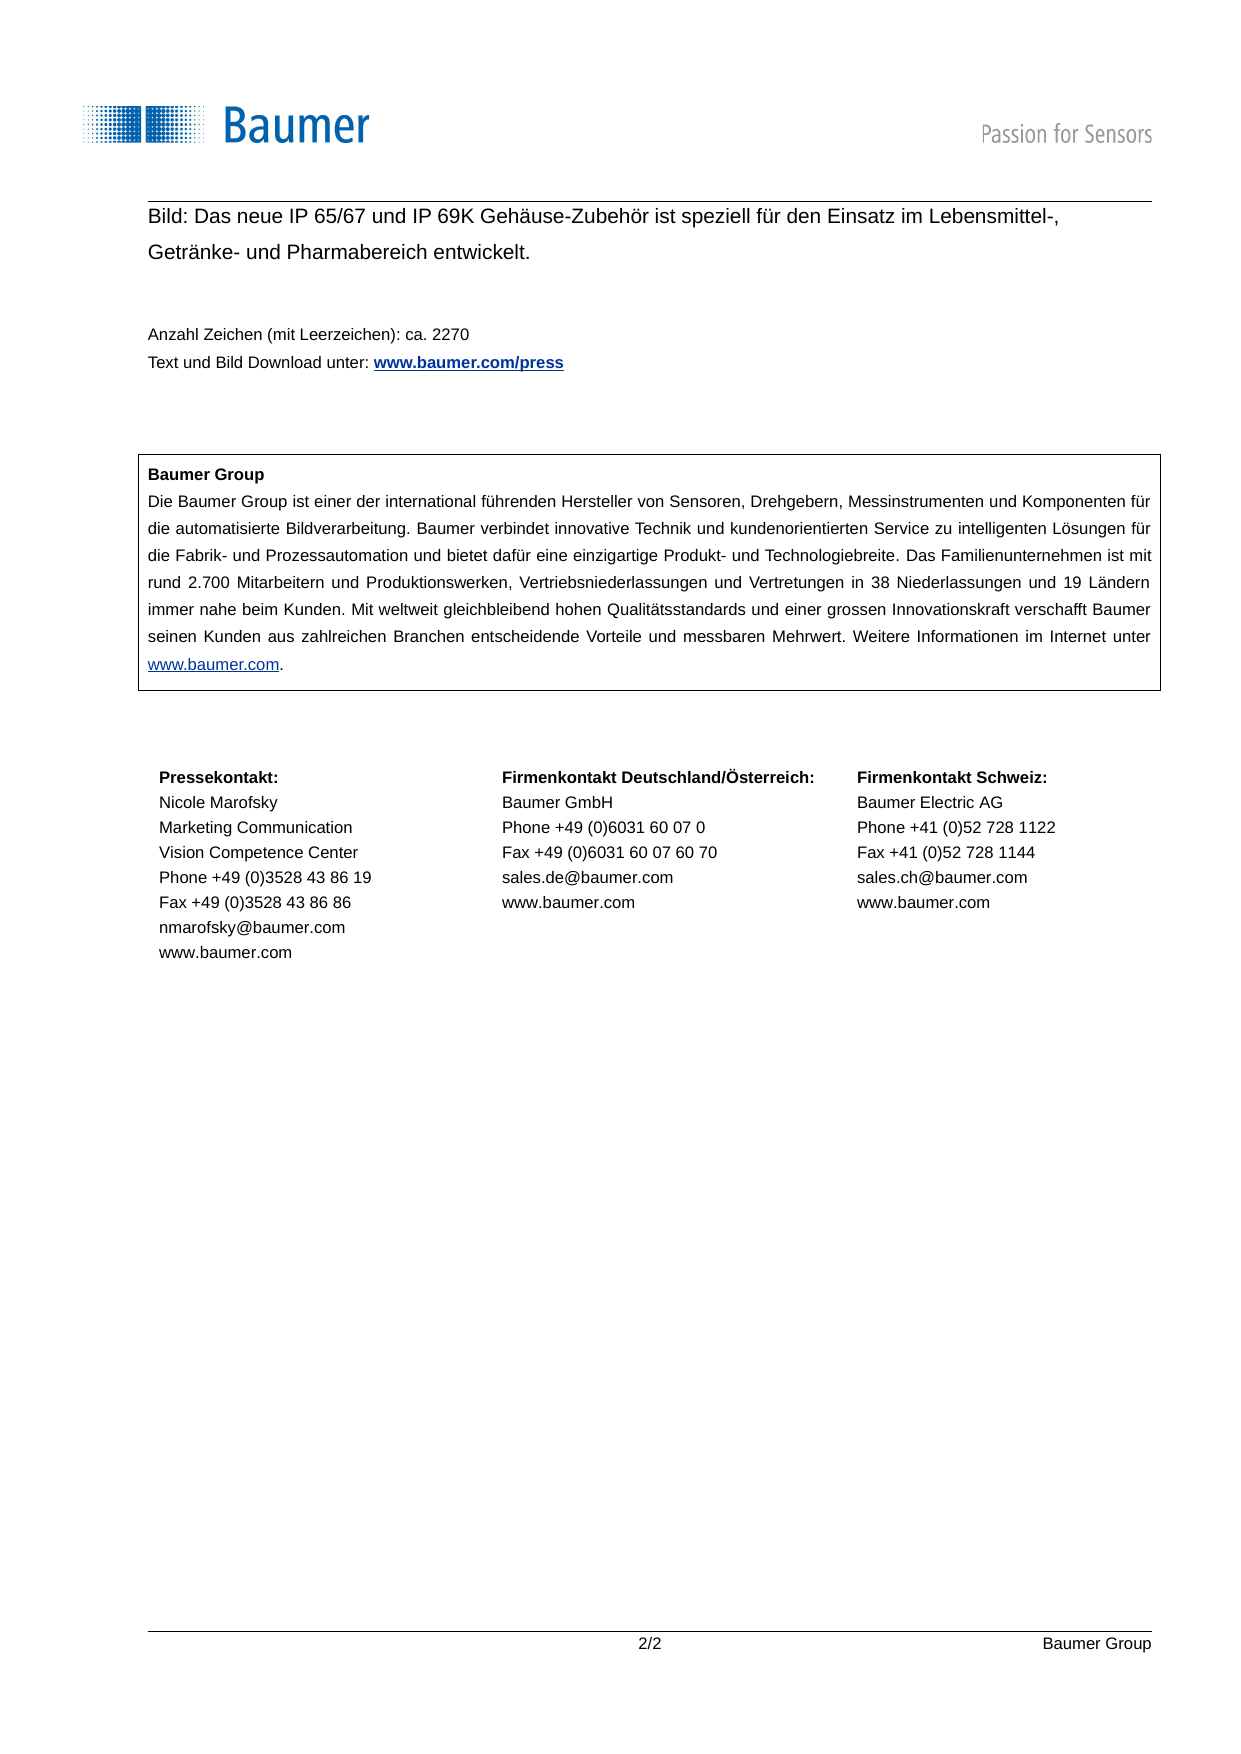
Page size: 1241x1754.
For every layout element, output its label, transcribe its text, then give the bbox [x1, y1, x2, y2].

text Anzahl Zeichen (mit Leerzeichen): ca. 2270 [148, 324, 1152, 343]
text Text und Bild Download unter: www.baumer.com/press [148, 353, 1152, 372]
text Baumer Group [139, 455, 1160, 481]
table_header Firmenkontakt Schweiz: Baumer Electric AG Phone +41 (0)52 728 1122 Fax +41 (0)52 728 1144 sales.ch@baumer.com www.baumer.com [846, 763, 1152, 963]
picture [83, 106, 370, 143]
table_header Firmenkontakt Deutschland/Österreich: Baumer GmbH Phone +49 (0)6031 60 07 0 Fax +49 (0)6031 60 07 60 70 sales.de@baumer.com www.baumer.com [491, 763, 846, 963]
table_header Pressekontakt: Nicole Marofsky Marketing Communication Vision Competence Center Phone +49 (0)3528 43 86 19 Fax +49 (0)3528 43 86 86 nmarofsky@baumer.com www.baumer.com [148, 763, 491, 963]
picture [982, 123, 1152, 143]
text Die Baumer Group ist einer der international führenden Hersteller von Sensoren, Drehgebern, Messinstrumenten und Komponenten für die automatisierte Bildverarbeitung. Baumer verbindet innovative Technik und kundenorientierten Service zu intelligenten Lösungen für die Fabrik- und Prozessautomation und bietet dafür eine einzigartige Produkt- und Technologiebreite. Das Familienunternehmen ist mit rund 2.700 Mitarbeitern und Produktionswerken, Vertriebsniederlassungen und Vertretungen in 38 Niederlassungen und 19 Ländern immer nahe beim Kunden. Mit weltweit gleichbleibend hohen Qualitätsstandards und einer grossen Innovationskraft verschafft Baumer seinen Kunden aus zahlreichen Branchen entscheidende Vorteile und messbaren Mehrwert. Weitere Informationen im Internet unter www.baumer.com. [139, 481, 1160, 690]
text Bild: Das neue IP 65/67 und IP 69K Gehäuse-Zubehör ist speziell für den Einsatz im Lebensmittel-, Getränke- und Pharmabereich entwickelt. [148, 202, 1152, 264]
